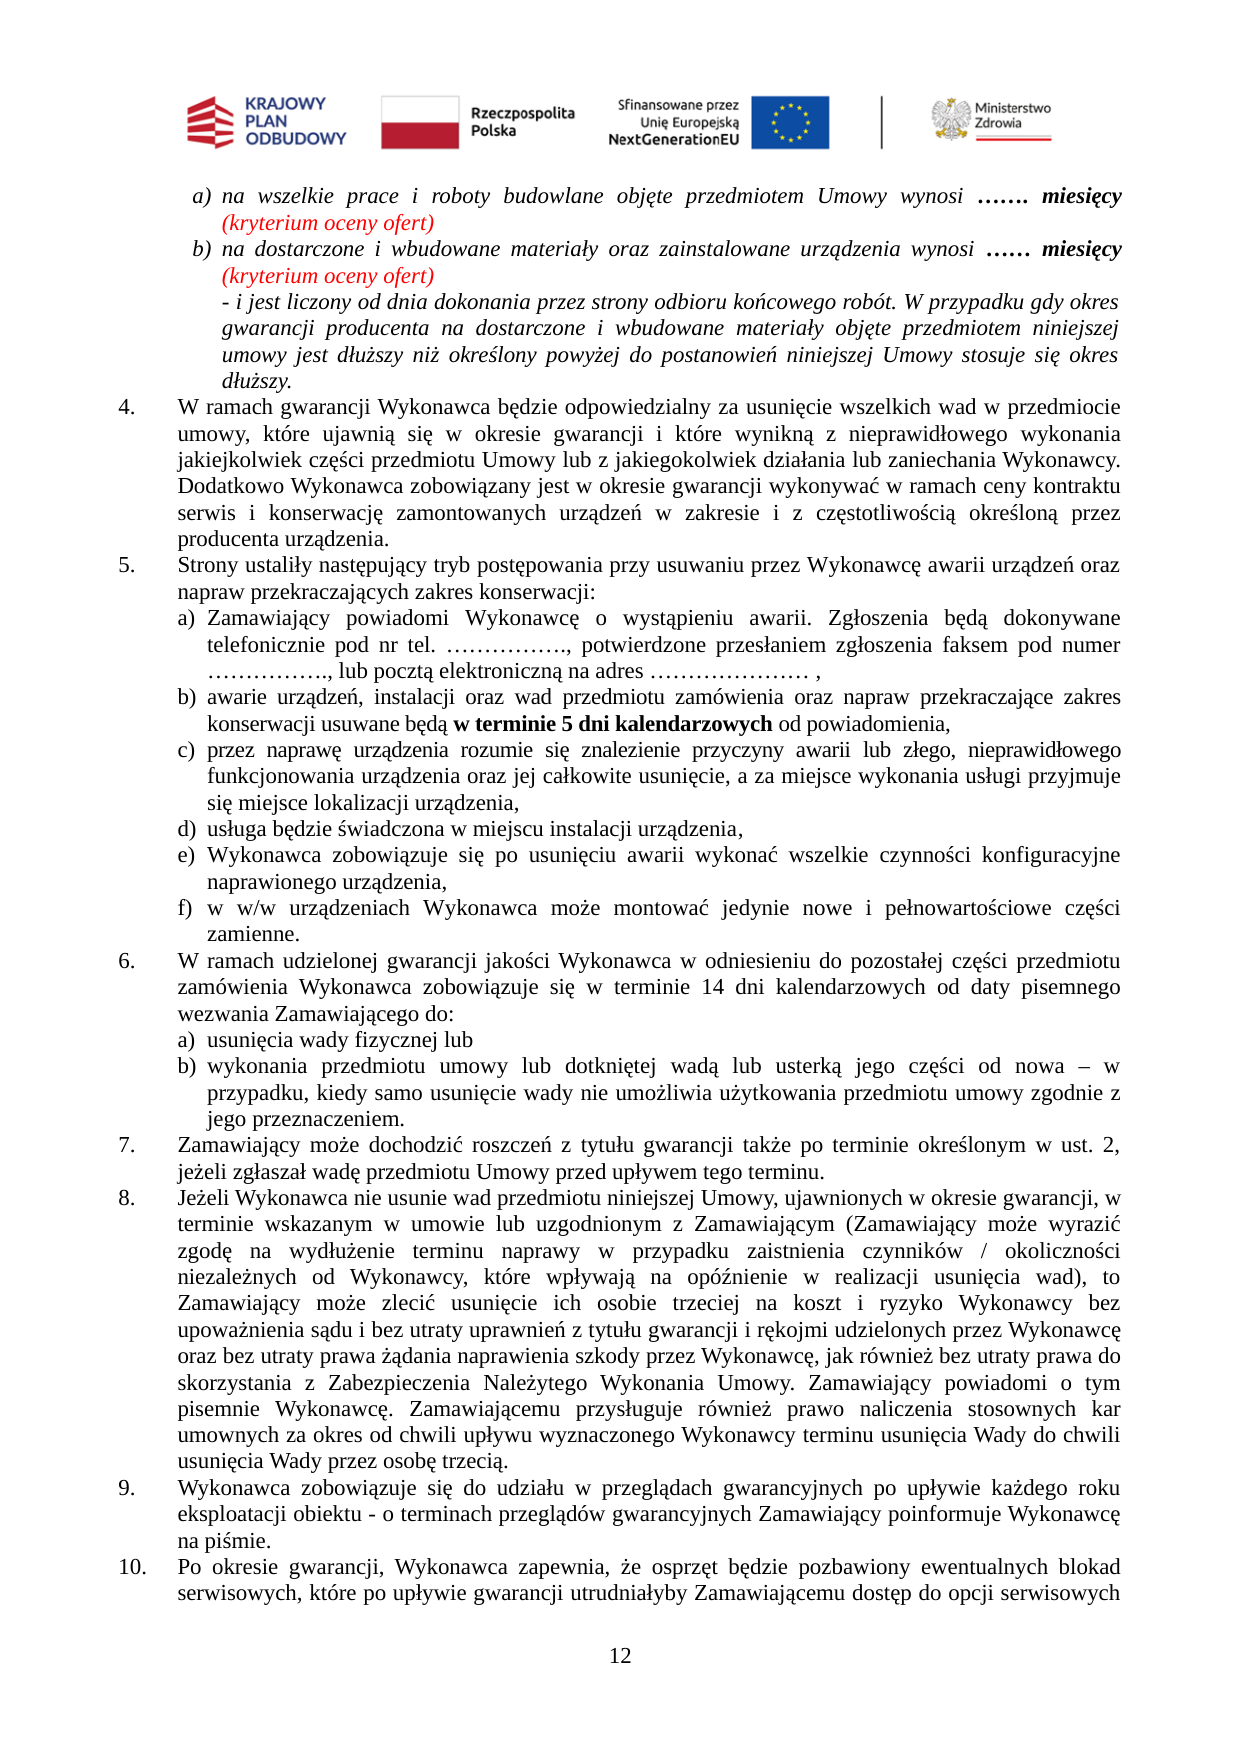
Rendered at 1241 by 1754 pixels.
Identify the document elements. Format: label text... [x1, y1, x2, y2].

list na wszelkie prace i roboty budowlane objęte przedmiotem Umowy wynosi ……. miesięcy (kryterium oceny ofert) [192, 183, 1122, 235]
list Wykonawca zobowiązuje się do udziału w przeglądach gwarancyjnych po upływie każdego roku eksploatacji obiektu - o terminach przeglądów gwarancyjnych Zamawiający poinformuje Wykonawcę na piśmie. [118, 1474, 1122, 1553]
list W ramach gwarancji Wykonawca będzie odpowiedzialny za usunięcie wszelkich wad w przedmiocie umowy, które ujawnią się w okresie gwarancji i które wynikną z nieprawidłowego wykonania jakiejkolwiek części przedmiotu Umowy lub z jakiegokolwiek działania lub zaniechania Wykonawcy. Dodatkowo Wykonawca zobowiązany jest w okresie gwarancji wykonywać w ramach ceny kontraktu serwis i konserwację zamontowanych urządzeń w zakresie i z częstotliwością określoną przez producenta urządzenia. [118, 393, 1122, 552]
list na dostarczone i wbudowane materiały oraz zainstalowane urządzenia wynosi …… miesięcy (kryterium oceny ofert) [192, 235, 1122, 288]
list Strony ustaliły następujący tryb postępowania przy usuwaniu przez Wykonawcę awarii urządzeń oraz napraw przekraczających zakres konserwacji: [118, 552, 1122, 604]
list Zamawiający powiadomi Wykonawcę o wystąpieniu awarii. Zgłoszenia będą dokonywane telefonicznie pod nr tel. ……………., potwierdzone przesłaniem zgłoszenia faksem pod numer ……………., lub pocztą elektroniczną na adres ………………… , [177, 604, 1122, 683]
list usunięcia wady fizycznej lub [177, 1026, 1122, 1052]
list Jeżeli Wykonawca nie usunie wad przedmiotu niniejszej Umowy, ujawnionych w okresie gwarancji, w terminie wskazanym w umowie lub uzgodnionym z Zamawiającym (Zamawiający może wyrazić zgodę na wydłużenie terminu naprawy w przypadku zaistnienia czynników / okoliczności niezależnych od Wykonawcy, które wpływają na opóźnienie w realizacji usunięcia wad), to Zamawiający może zlecić usunięcie ich osobie trzeciej na koszt i ryzyko Wykonawcy bez upoważnienia sądu i bez utraty uprawnień z tytułu gwarancji i rękojmi udzielonych przez Wykonawcę oraz bez utraty prawa żądania naprawienia szkody przez Wykonawcę, jak również bez utraty prawa do skorzystania z Zabezpieczenia Należytego Wykonania Umowy. Zamawiający powiadomi o tym pisemnie Wykonawcę. Zamawiającemu przysługuje również prawo naliczenia stosownych kar umownych za okres od chwili upływu wyznaczonego Wykonawcy terminu usunięcia Wady do chwili usunięcia Wady przez osobę trzecią. [118, 1184, 1122, 1474]
picture [130, 59, 1110, 183]
list usługa będzie świadczona w miejscu instalacji urządzenia, [177, 815, 1122, 841]
list awarie urządzeń, instalacji oraz wad przedmiotu zamówienia oraz napraw przekraczające zakres konserwacji usuwane będą w terminie 5 dni kalendarzowych od powiadomienia, [177, 683, 1122, 736]
list przez naprawę urządzenia rozumie się znalezienie przyczyny awarii lub złego, nieprawidłowego funkcjonowania urządzenia oraz jej całkowite usunięcie, a za miejsce wykonania usługi przyjmuje się miejsce lokalizacji urządzenia, [177, 736, 1122, 815]
list Wykonawca zobowiązuje się po usunięciu awarii wykonać wszelkie czynności konfiguracyjne naprawionego urządzenia, [177, 841, 1122, 894]
list w w/w urządzeniach Wykonawca może montować jedynie nowe i pełnowartościowe części zamienne. [177, 894, 1122, 947]
list - i jest liczony od dnia dokonania przez strony odbioru końcowego robót. W przypadku gdy okres gwarancji producenta na dostarczone i wbudowane materiały objęte przedmiotem niniejszej umowy jest dłuższy niż określony powyżej do postanowień niniejszej Umowy stosuje się okres dłuższy. [222, 288, 1122, 393]
list wykonania przedmiotu umowy lub dotkniętej wadą lub usterką jego części od nowa – w przypadku, kiedy samo usunięcie wady nie umożliwia użytkowania przedmiotu umowy zgodnie z jego przeznaczeniem. [177, 1052, 1122, 1131]
list W ramach udzielonej gwarancji jakości Wykonawca w odniesieniu do pozostałej części przedmiotu zamówienia Wykonawca zobowiązuje się w terminie 14 dni kalendarzowych od daty pisemnego wezwania Zamawiającego do: [118, 947, 1122, 1026]
list Zamawiający może dochodzić roszczeń z tytułu gwarancji także po terminie określonym w ust. 2, jeżeli zgłaszał wadę przedmiotu Umowy przed upływem tego terminu. [118, 1131, 1122, 1184]
